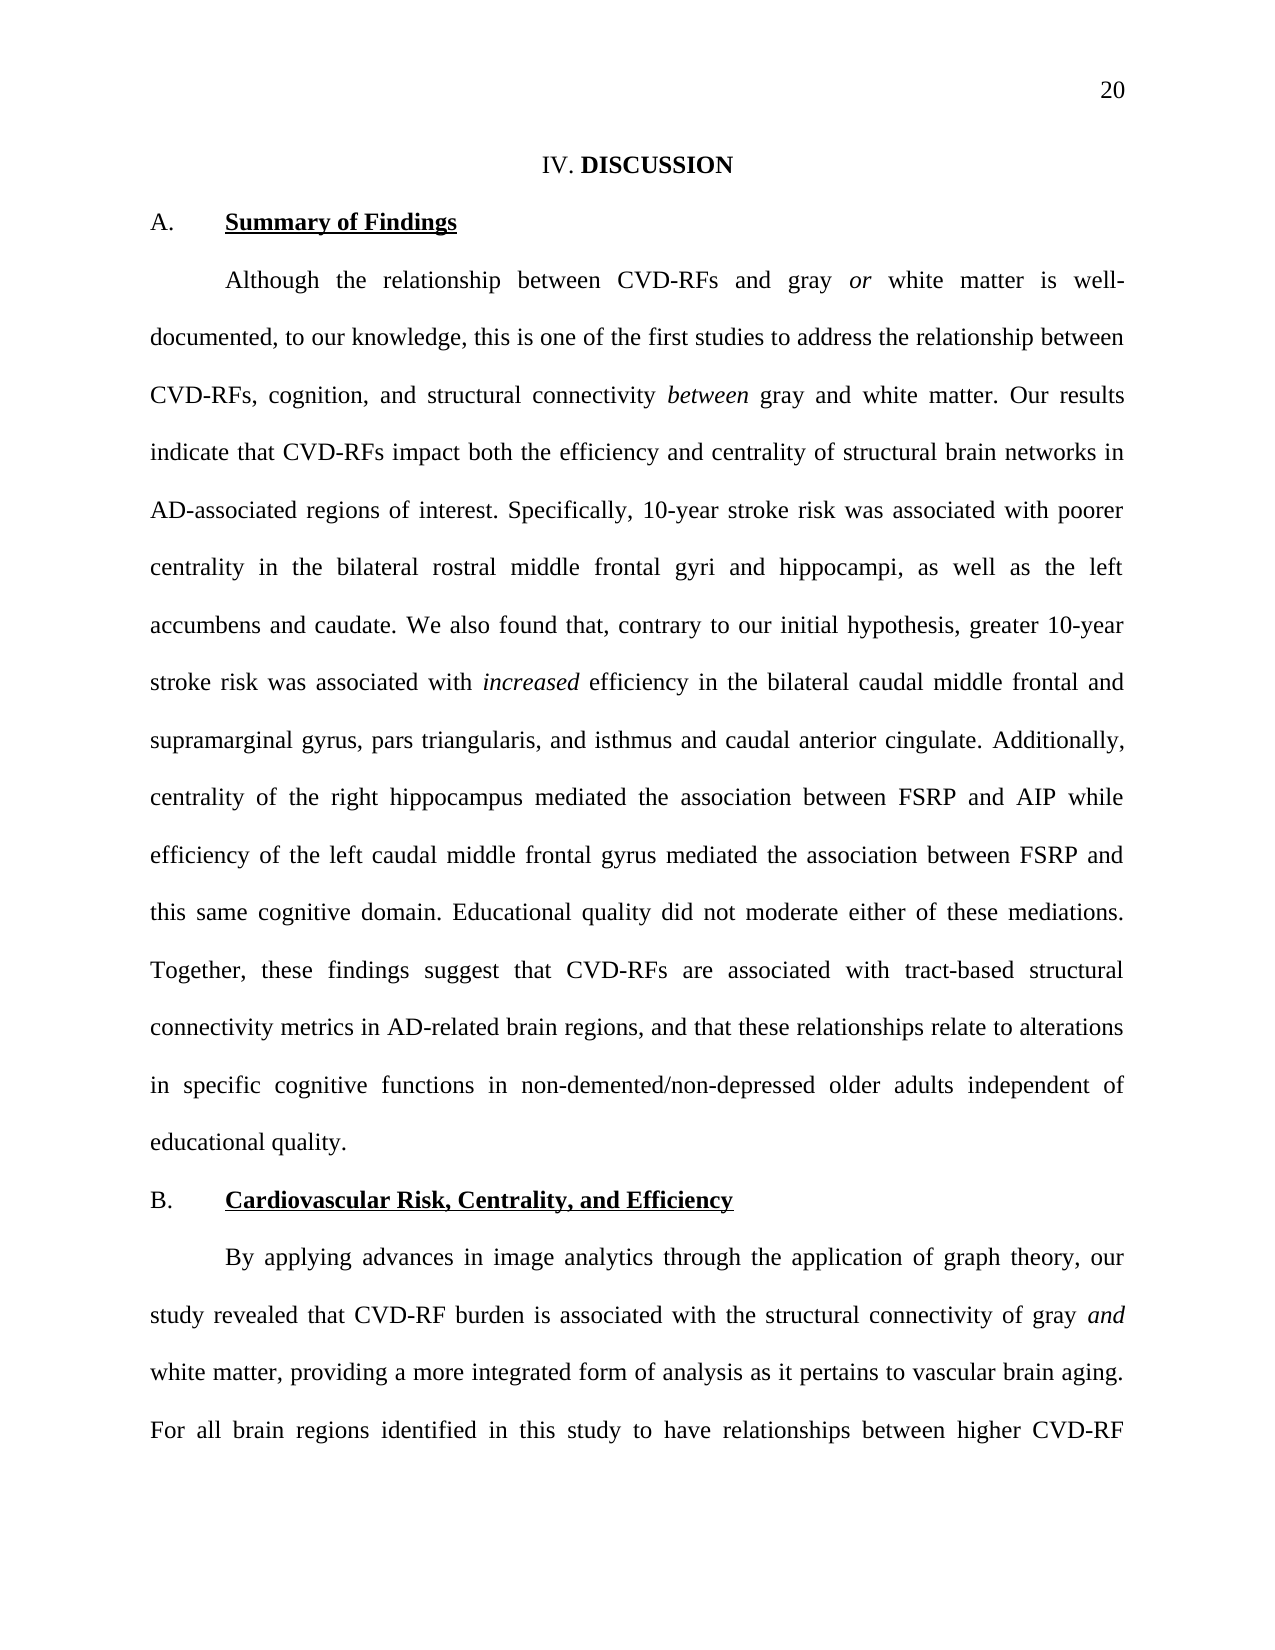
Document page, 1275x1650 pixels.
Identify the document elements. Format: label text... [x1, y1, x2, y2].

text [150, 1242, 1125, 1444]
text Although the relationship between CVD-RFs and gray or white matter is well-documented, to our knowledge, this is one of the first studies to address the relationship between CVD-RFs, cognition, and structural connectivity between gray and white matter. Our results indicate that CVD-RFs impact both the efficiency and centrality of structural brain networks in AD-associated regions of interest. Specifically, 10-year stroke risk was associated with poorer centrality in the bilateral rostral middle frontal gyri and hippocampi, as well as the left accumbens and caudate. We also found that, contrary to our initial hypothesis, greater 10-year stroke risk was associated with increased efficiency in the bilateral caudal middle frontal and supramarginal gyrus, pars triangularis, and isthmus and caudal anterior cingulate. Additionally, centrality of the right hippocampus mediated the association between FSRP and AIP while efficiency of the left caudal middle frontal gyrus mediated the association between FSRP and this same cognitive domain. Educational quality did not moderate either of these mediations. Together, these findings suggest that CVD-RFs are associated with tract-based structural connectivity metrics in AD-related brain regions, and that these relationships relate to alterations in specific cognitive functions in non-demented/non-depressed older adults independent of educational quality. [150, 265, 1125, 1156]
text IV. DISCUSSION [150, 150, 1125, 179]
text B. Cardiovascular Risk, Centrality, and Efficiency [150, 1185, 1125, 1214]
text A. Summary of Findings [150, 207, 1125, 236]
